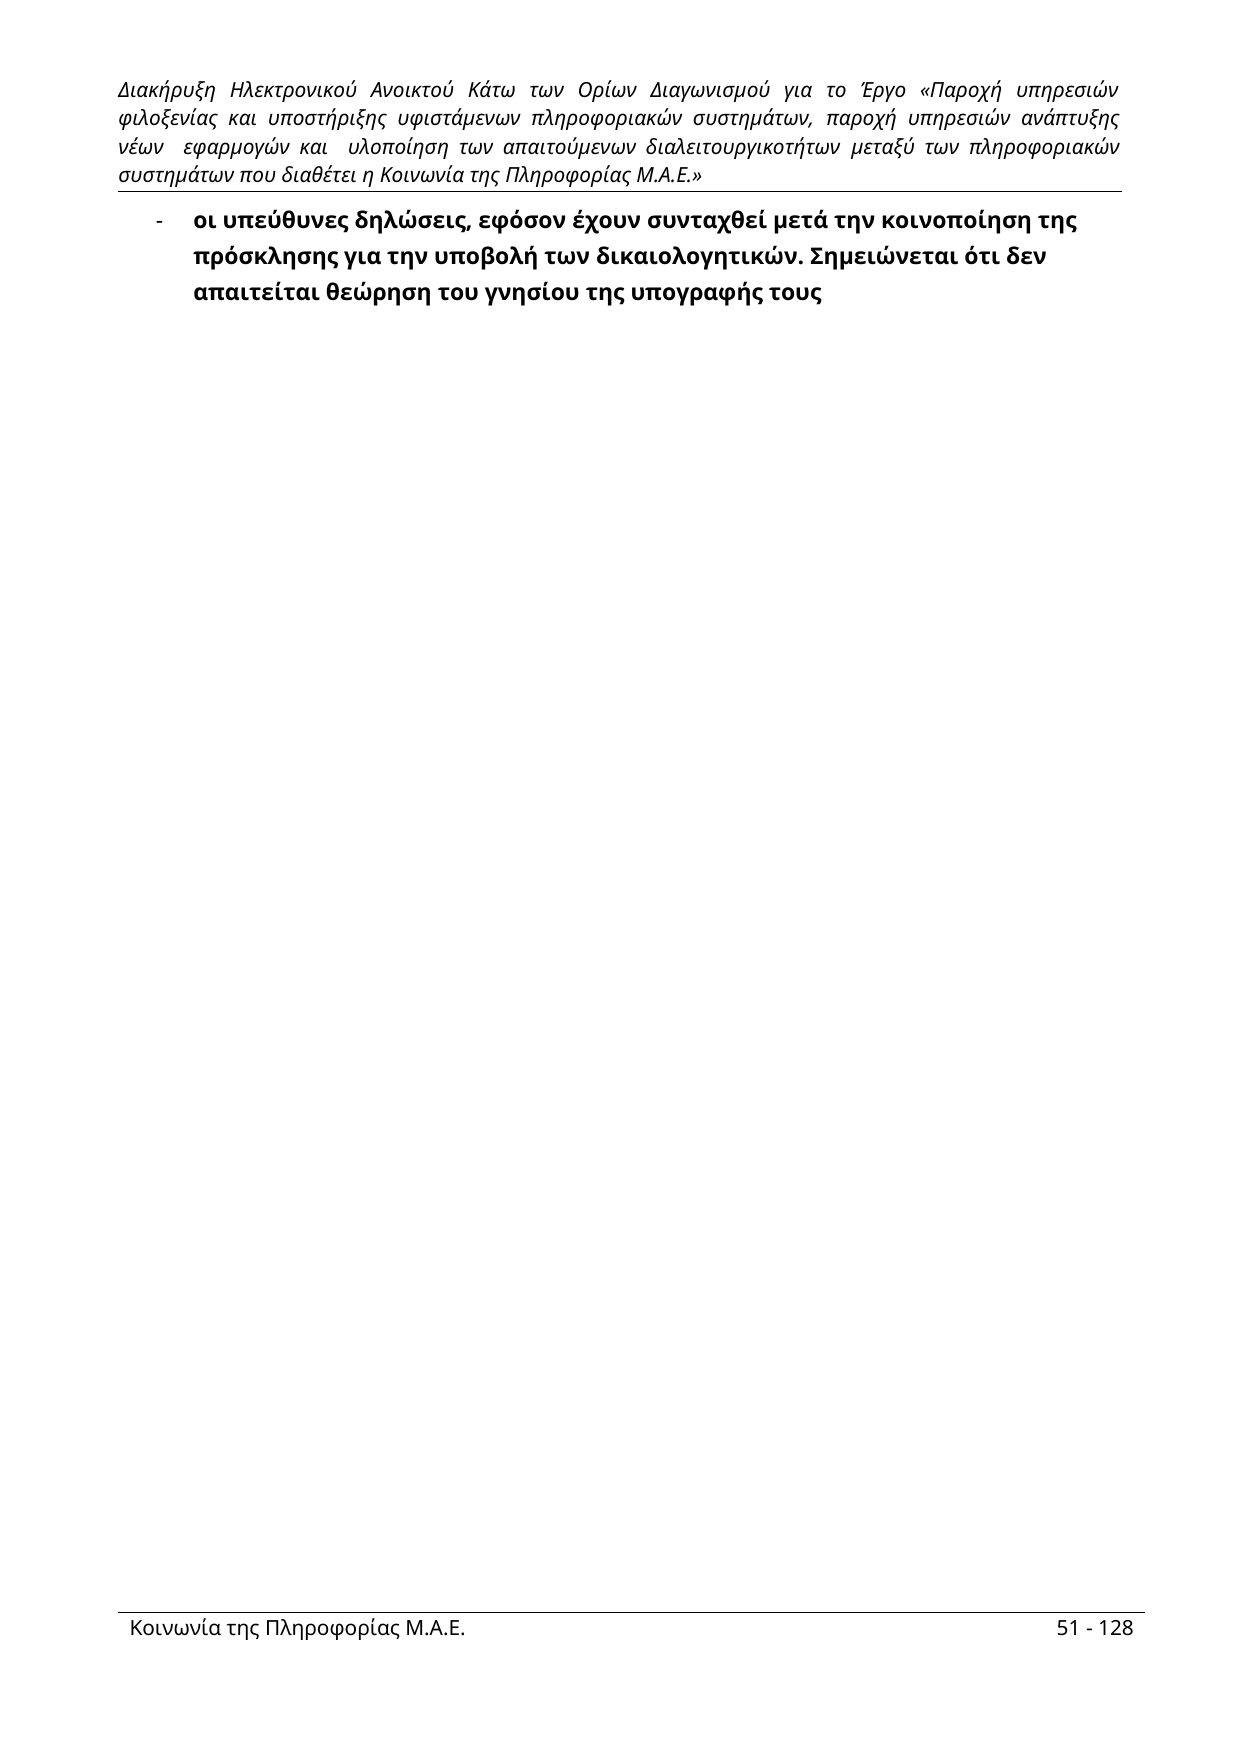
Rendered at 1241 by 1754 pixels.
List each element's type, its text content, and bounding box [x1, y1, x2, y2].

list οι υπεύθυνες δηλώσεις, εφόσον έχουν συνταχθεί μετά την κοινοποίηση της πρόσκλησης για την υποβολή των δικαιολογητικών. Σημειώνεται ότι δεν απαιτείται θεώρηση του γνησίου της υπογραφής τους [156, 204, 1122, 307]
